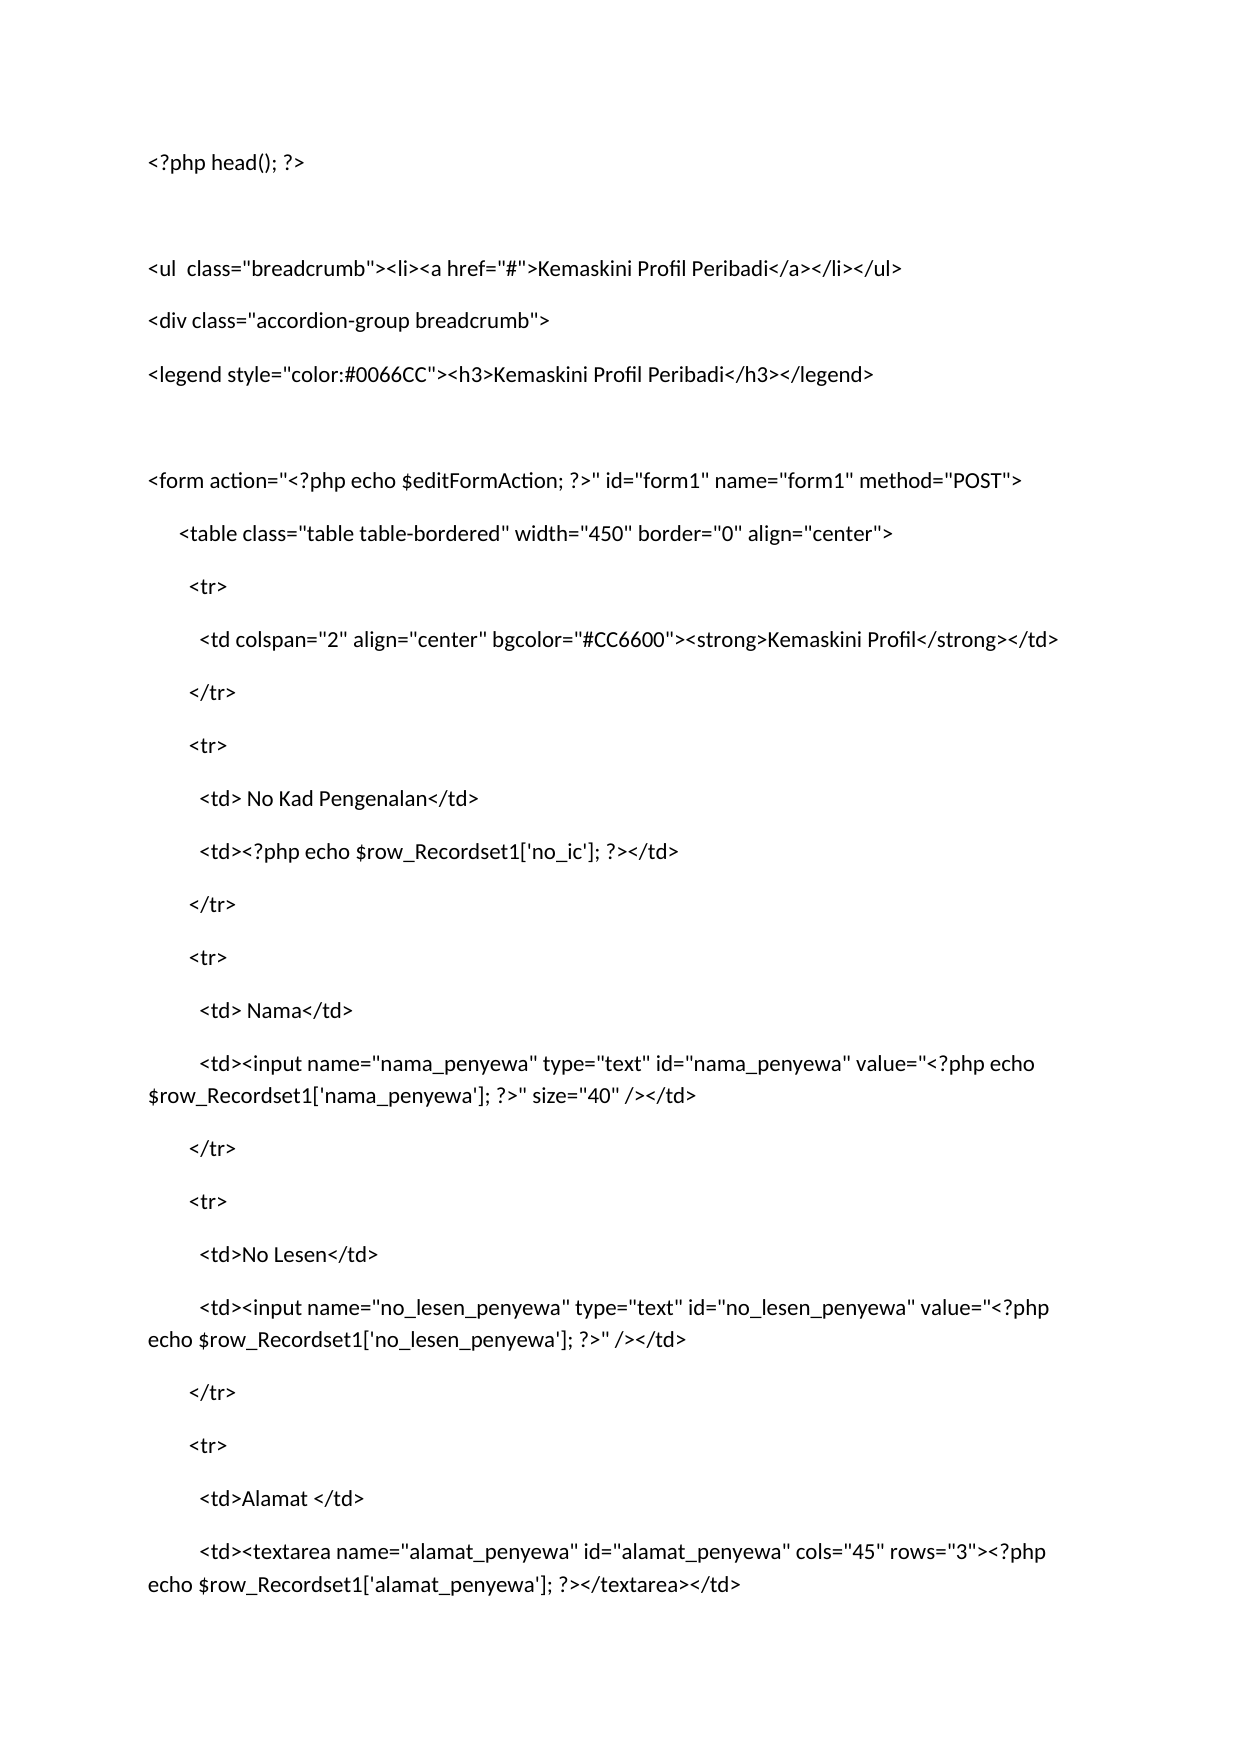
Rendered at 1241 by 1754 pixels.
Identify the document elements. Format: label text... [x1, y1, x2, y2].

text </tr> [148, 1134, 1093, 1162]
text <legend style="color:#0066CC"><h3>Kemaskini Profil Peribadi</h3></legend> [148, 360, 1093, 388]
text <tr> [148, 1187, 1093, 1215]
text <tr> [148, 1431, 1093, 1459]
text <td><input name="nama_penyewa" type="text" id="nama_penyewa" value="<?php echo $row_Recordset1['nama_penyewa']; ?>" size="40" /></td> [148, 1049, 1093, 1109]
text <form action="<?php echo $editFormAction; ?>" id="form1" name="form1" method="POST"> [148, 466, 1093, 494]
text <td><input name="no_lesen_penyewa" type="text" id="no_lesen_penyewa" value="<?php echo $row_Recordset1['no_lesen_penyewa']; ?>" /></td> [148, 1293, 1093, 1353]
text <td><?php echo $row_Recordset1['no_ic']; ?></td> [148, 837, 1093, 865]
text <?php head(); ?> [148, 148, 1093, 176]
text </tr> [148, 1378, 1093, 1406]
text <table class="table table-bordered" width="450" border="0" align="center"> [148, 519, 1093, 547]
text <tr> [148, 731, 1093, 759]
text <tr> [148, 943, 1093, 971]
text <ul class="breadcrumb"><li><a href="#">Kemaskini Profil Peribadi</a></li></ul> [148, 254, 1093, 282]
text </tr> [148, 678, 1093, 706]
text </tr> [148, 890, 1093, 918]
text <td>No Lesen</td> [148, 1240, 1093, 1268]
text <td colspan="2" align="center" bgcolor="#CC6600"><strong>Kemaskini Profil</strong></td> [148, 625, 1093, 653]
text <td> Nama</td> [148, 996, 1093, 1024]
text <td>Alamat </td> [148, 1484, 1093, 1512]
text <td> No Kad Pengenalan</td> [148, 784, 1093, 812]
text <tr> [148, 572, 1093, 600]
text <td><textarea name="alamat_penyewa" id="alamat_penyewa" cols="45" rows="3"><?php echo $row_Recordset1['alamat_penyewa']; ?></textarea></td> [148, 1537, 1093, 1598]
text <div class="accordion-group breadcrumb"> [148, 307, 1093, 335]
